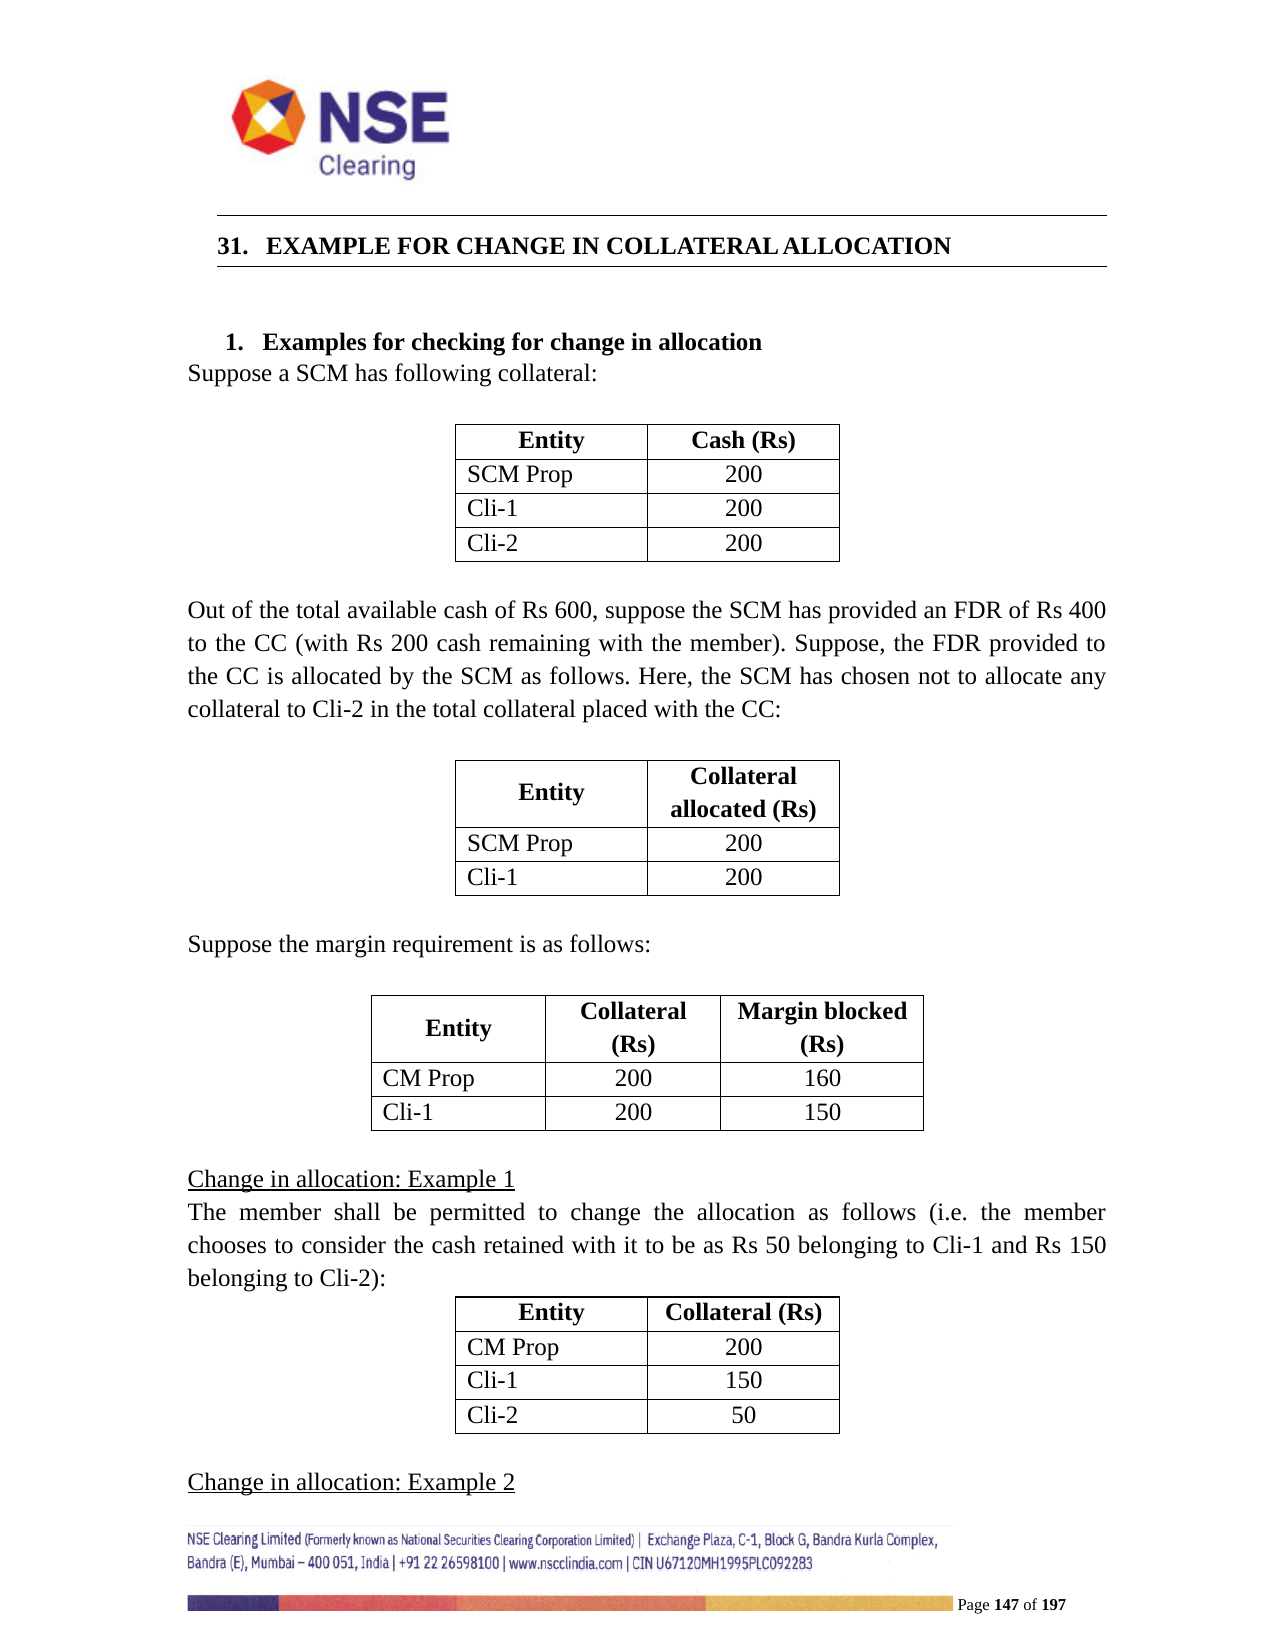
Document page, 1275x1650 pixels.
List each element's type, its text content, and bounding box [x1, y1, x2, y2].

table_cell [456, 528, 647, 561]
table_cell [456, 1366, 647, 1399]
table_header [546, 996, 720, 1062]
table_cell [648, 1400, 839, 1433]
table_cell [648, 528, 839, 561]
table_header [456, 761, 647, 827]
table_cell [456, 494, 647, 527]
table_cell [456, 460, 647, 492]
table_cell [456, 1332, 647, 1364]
text Change in allocation: Example 1 [187, 1164, 1107, 1193]
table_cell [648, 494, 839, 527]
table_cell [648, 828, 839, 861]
subtitle Example for change in collateral allocation [217, 216, 1107, 266]
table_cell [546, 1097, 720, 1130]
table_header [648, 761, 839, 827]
picture [187, 1525, 954, 1611]
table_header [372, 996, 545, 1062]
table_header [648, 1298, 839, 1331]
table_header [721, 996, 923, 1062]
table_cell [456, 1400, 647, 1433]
list Examples for checking for change in allocation [225, 327, 1107, 356]
text Suppose the margin requirement is as follows: [187, 929, 1107, 958]
text The member shall be permitted to change the allocation as follows (i.e. the member chooses to consider the cash retained with it to be as Rs 50 belonging to Cli-1 and Rs 150 belonging to Cli-2): [187, 1197, 1107, 1292]
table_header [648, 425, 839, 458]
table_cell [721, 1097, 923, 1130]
text Out of the total available cash of Rs 600, suppose the SCM has provided an FDR of Rs 400 to the CC (with Rs 200 cash remaining with the member). Suppose, the FDR provided to the CC is allocated by the SCM as follows. Here, the SCM has chosen not to allocate any collateral to Cli-2 in the total collateral placed with the CC: [187, 595, 1107, 722]
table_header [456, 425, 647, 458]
text Change in allocation: Example 2 [187, 1467, 1107, 1496]
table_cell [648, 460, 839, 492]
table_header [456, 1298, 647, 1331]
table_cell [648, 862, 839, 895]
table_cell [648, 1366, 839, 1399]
text Suppose a SCM has following collateral: [187, 358, 1107, 387]
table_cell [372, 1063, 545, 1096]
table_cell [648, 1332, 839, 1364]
picture [187, 75, 493, 185]
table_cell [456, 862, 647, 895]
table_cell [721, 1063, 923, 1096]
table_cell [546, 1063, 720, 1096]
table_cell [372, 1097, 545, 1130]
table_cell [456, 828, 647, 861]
